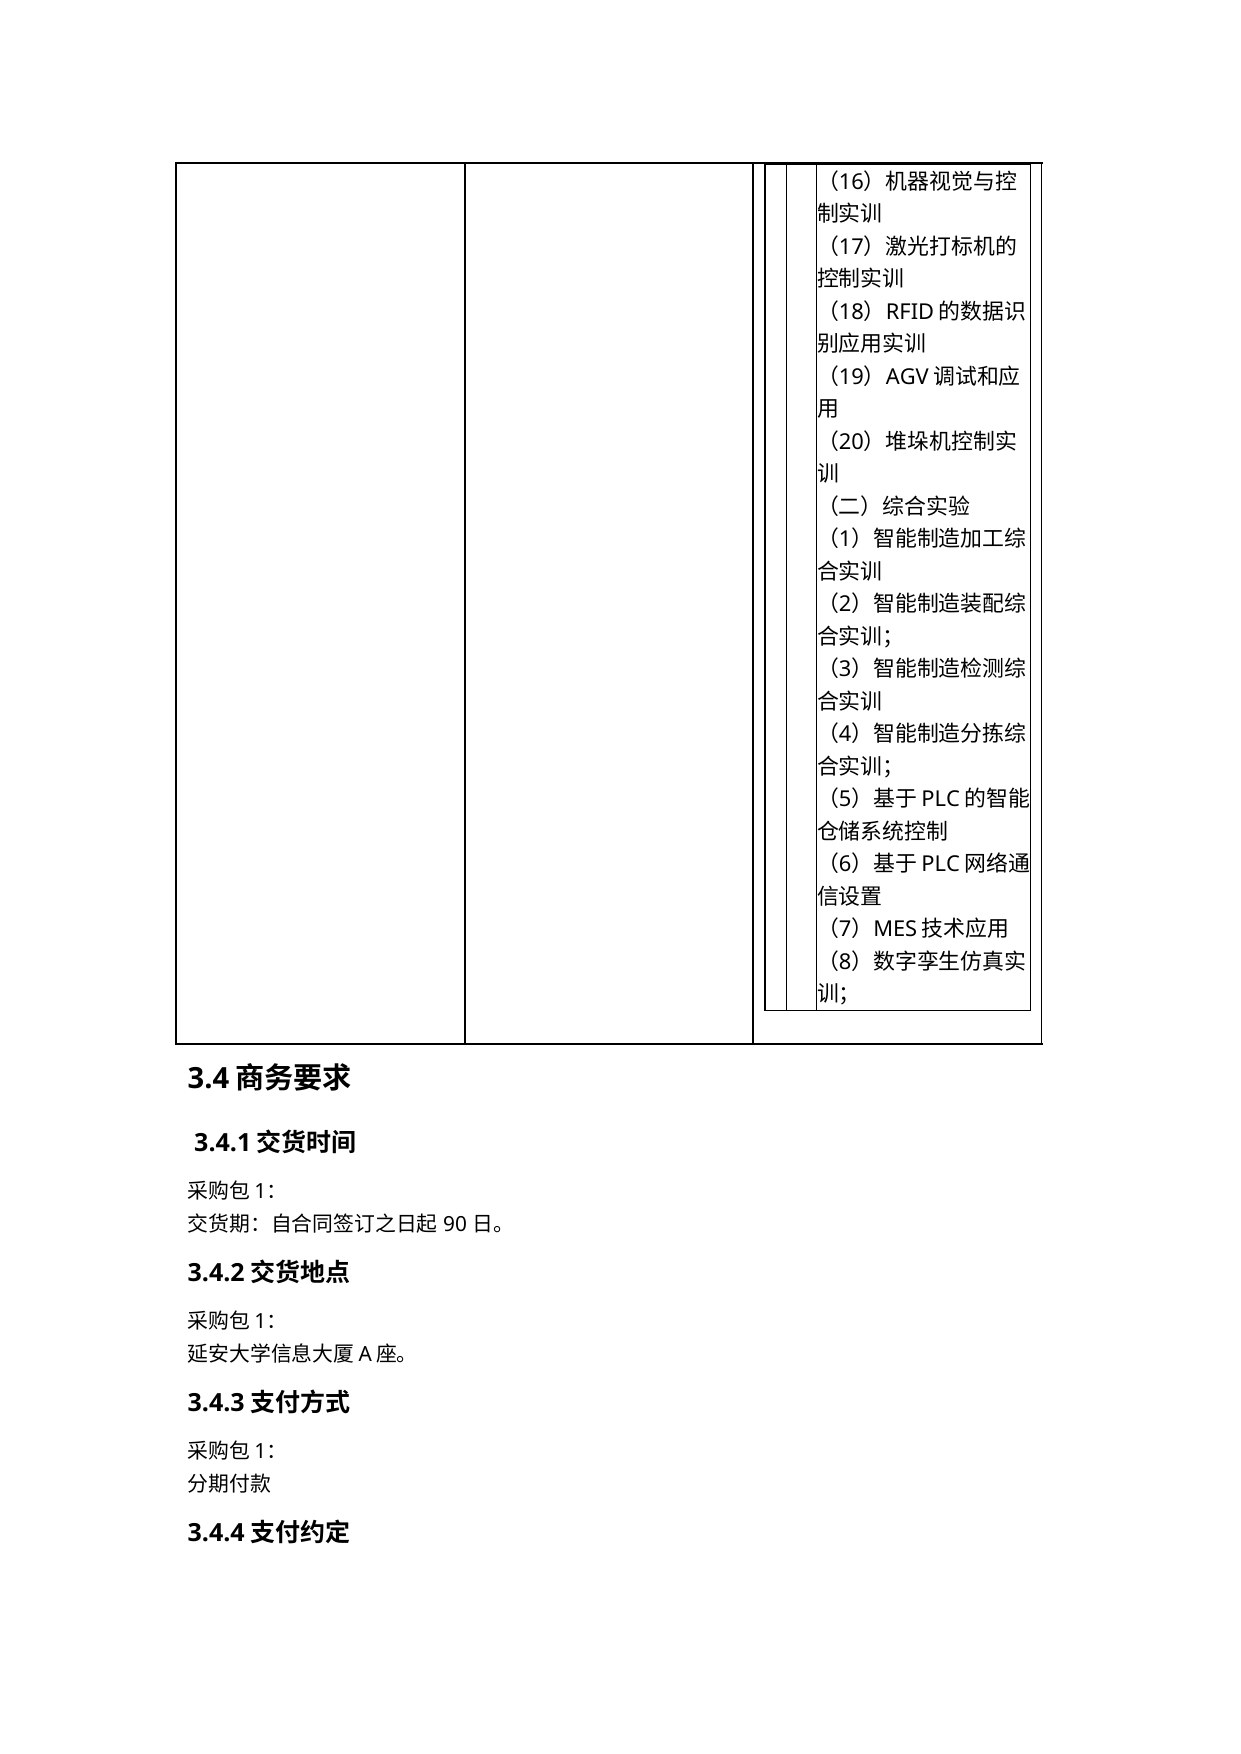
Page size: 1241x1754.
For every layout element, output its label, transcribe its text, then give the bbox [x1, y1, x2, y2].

text 采购包1： [187, 1175, 1053, 1207]
text 3.4.2交货地点 [187, 1240, 1053, 1305]
text 交货期：自合同签订之日起 90 日。 [187, 1207, 1053, 1240]
table_cell 一、采购清单 二、技术要求 [754, 164, 1041, 1043]
table_cell 1 [177, 164, 464, 1043]
text 3.4商务要求 [187, 1045, 1053, 1110]
text 采购包1： [187, 1435, 1053, 1467]
text 延安大学信息大厦A座。 [187, 1337, 1053, 1370]
text 分期付款 [187, 1467, 1053, 1500]
text 3.4.3支付方式 [187, 1370, 1053, 1435]
text 3.4.1交货时间 [187, 1110, 1053, 1175]
text 采购包1： [187, 1305, 1053, 1337]
text 3.4.4支付约定 [187, 1500, 1053, 1565]
table_cell [466, 164, 752, 1043]
